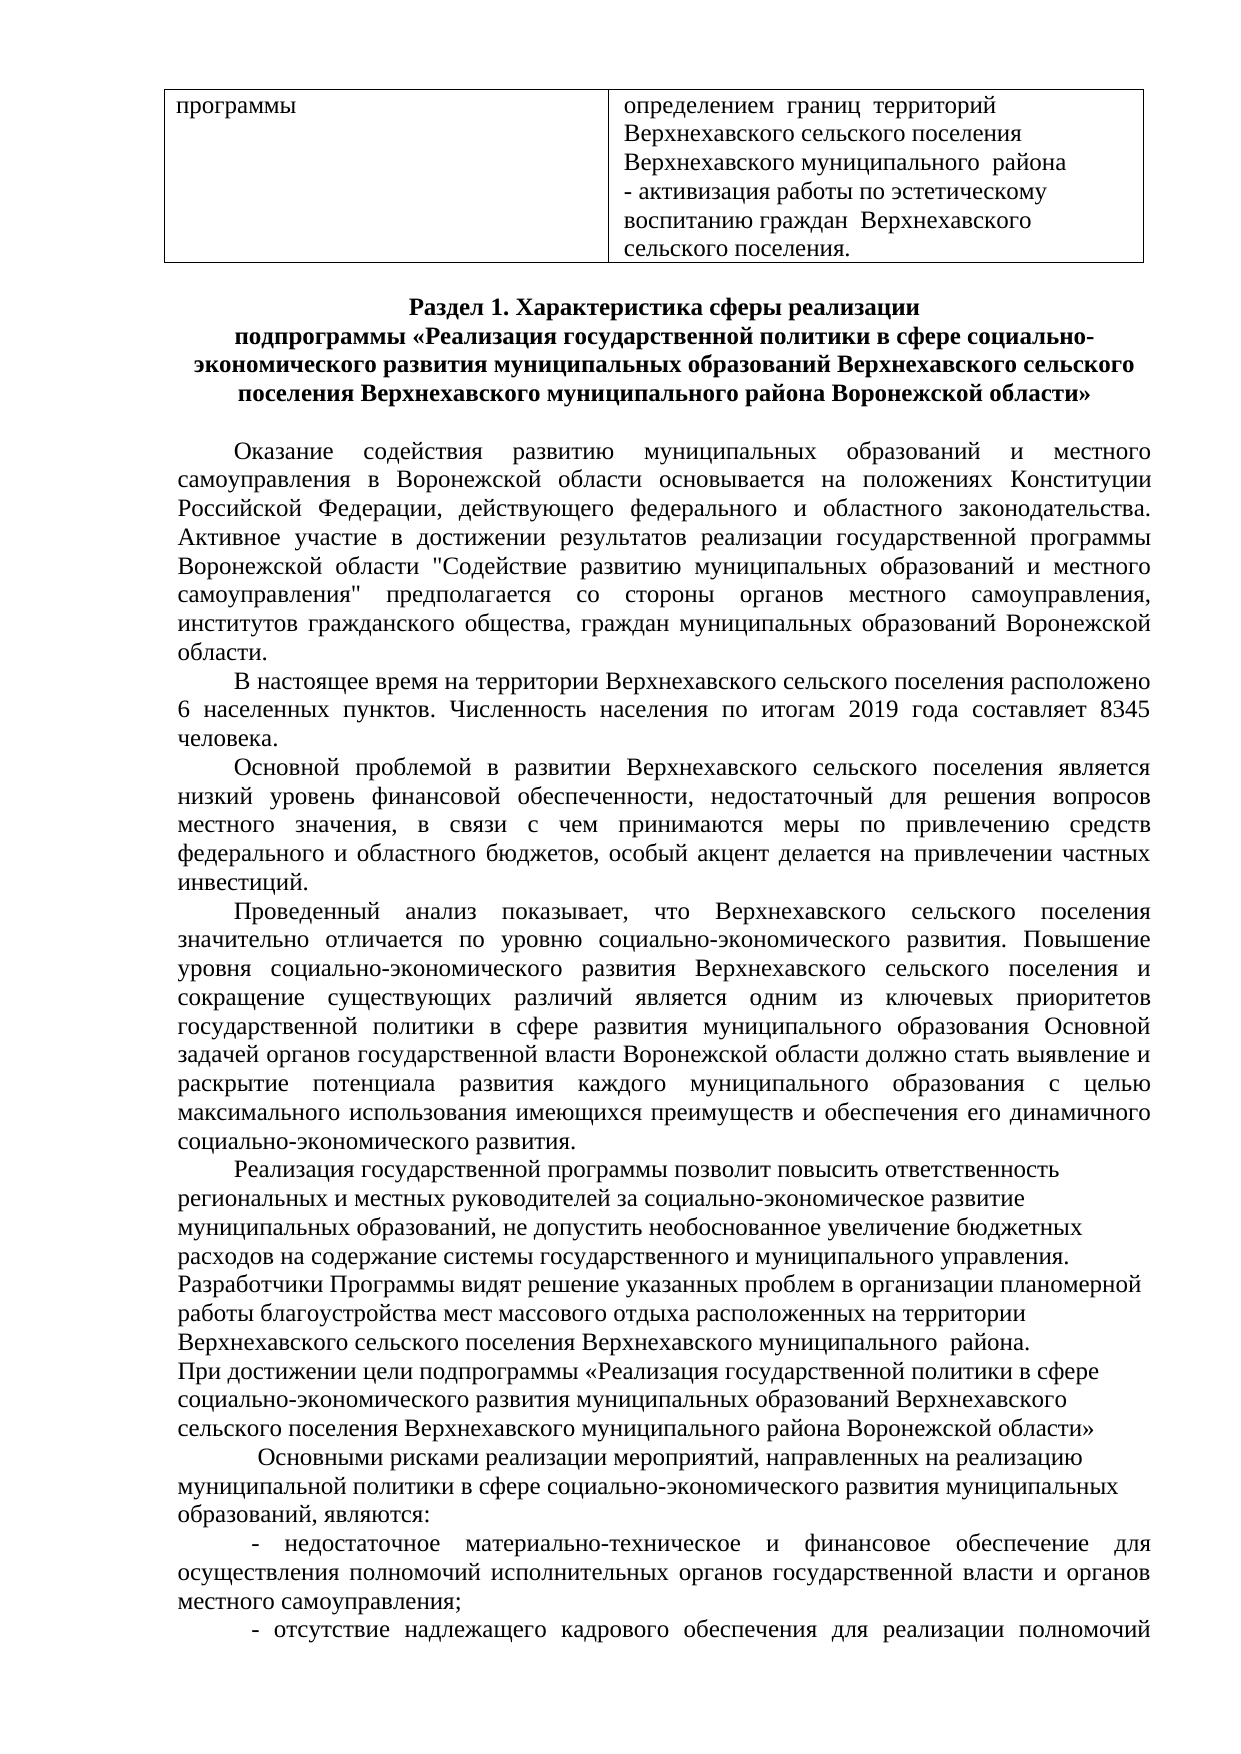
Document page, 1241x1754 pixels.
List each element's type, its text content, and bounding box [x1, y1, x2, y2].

text Основными рисками реализации мероприятий, направленных на реализацию муниципальной политики в сфере социально-экономического развития муниципальных образований, являются: [177, 1442, 1152, 1528]
text - недостаточное материально-техническое и финансовое обеспечение для осуществления полномочий исполнительных органов государственной власти и органов местного самоуправления; [177, 1528, 1152, 1614]
text Реализация государственной программы позволит повысить ответственность региональных и местных руководителей за социально-экономическое развитие муниципальных образований, не допустить необоснованное увеличение бюджетных расходов на содержание системы государственного и муниципального управления. [177, 1154, 1152, 1269]
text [177, 1614, 1152, 1643]
text Оказание содействия развитию муниципальных образований и местного самоуправления в Воронежской области основывается на положениях Конституции Российской Федерации, действующего федерального и областного законодательства. Активное участие в достижении результатов реализации государственной программы Воронежской области "Содействие развитию муниципальных образований и местного самоуправления" предполагается со стороны органов местного самоуправления, институтов гражданского общества, граждан муниципальных образований Воронежской области. [177, 436, 1152, 666]
text Основной проблемой в развитии Верхнехавского сельского поселения является низкий уровень финансовой обеспеченности, недостаточный для решения вопросов местного значения, в связи с чем принимаются меры по привлечению средств федерального и областного бюджетов, особый акцент делается на привлечении частных инвестиций. [177, 752, 1152, 896]
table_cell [609, 90, 1143, 262]
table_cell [165, 90, 608, 262]
text Раздел 1. Характеристика сферы реализации [177, 292, 1152, 321]
text В настоящее время на территории Верхнехавского сельского поселения расположено 6 населенных пунктов. Численность населения по итогам 2019 года составляет 8345 человека. [177, 666, 1152, 752]
text Проведенный анализ показывает, что Верхнехавского сельского поселения значительно отличается по уровню социально-экономического развития. Повышение уровня социально-экономического развития Верхнехавского сельского поселения и сокращение существующих различий является одним из ключевых приоритетов государственной политики в сфере развития муниципального образования Основной задачей органов государственной власти Воронежской области должно стать выявление и раскрытие потенциала развития каждого муниципального образования с целью максимального использования имеющихся преимуществ и обеспечения его динамичного социально-экономического развития. [177, 896, 1152, 1154]
text Разработчики Программы видят решение указанных проблем в организации планомерной работы благоустройства мест массового отдыха расположенных на территории Верхнехавского сельского поселения Верхнехавского муниципального района. При достижении цели подпрограммы «Реализация государственной политики в сфере социально-экономического развития муниципальных образований Верхнехавского сельского поселения Верхнехавского муниципального района Воронежской области» [177, 1269, 1152, 1442]
text подпрограммы «Реализация государственной политики в сфере социально-экономического развития муниципальных образований Верхнехавского сельского поселения Верхнехавского муниципального района Воронежской области» [177, 321, 1152, 407]
